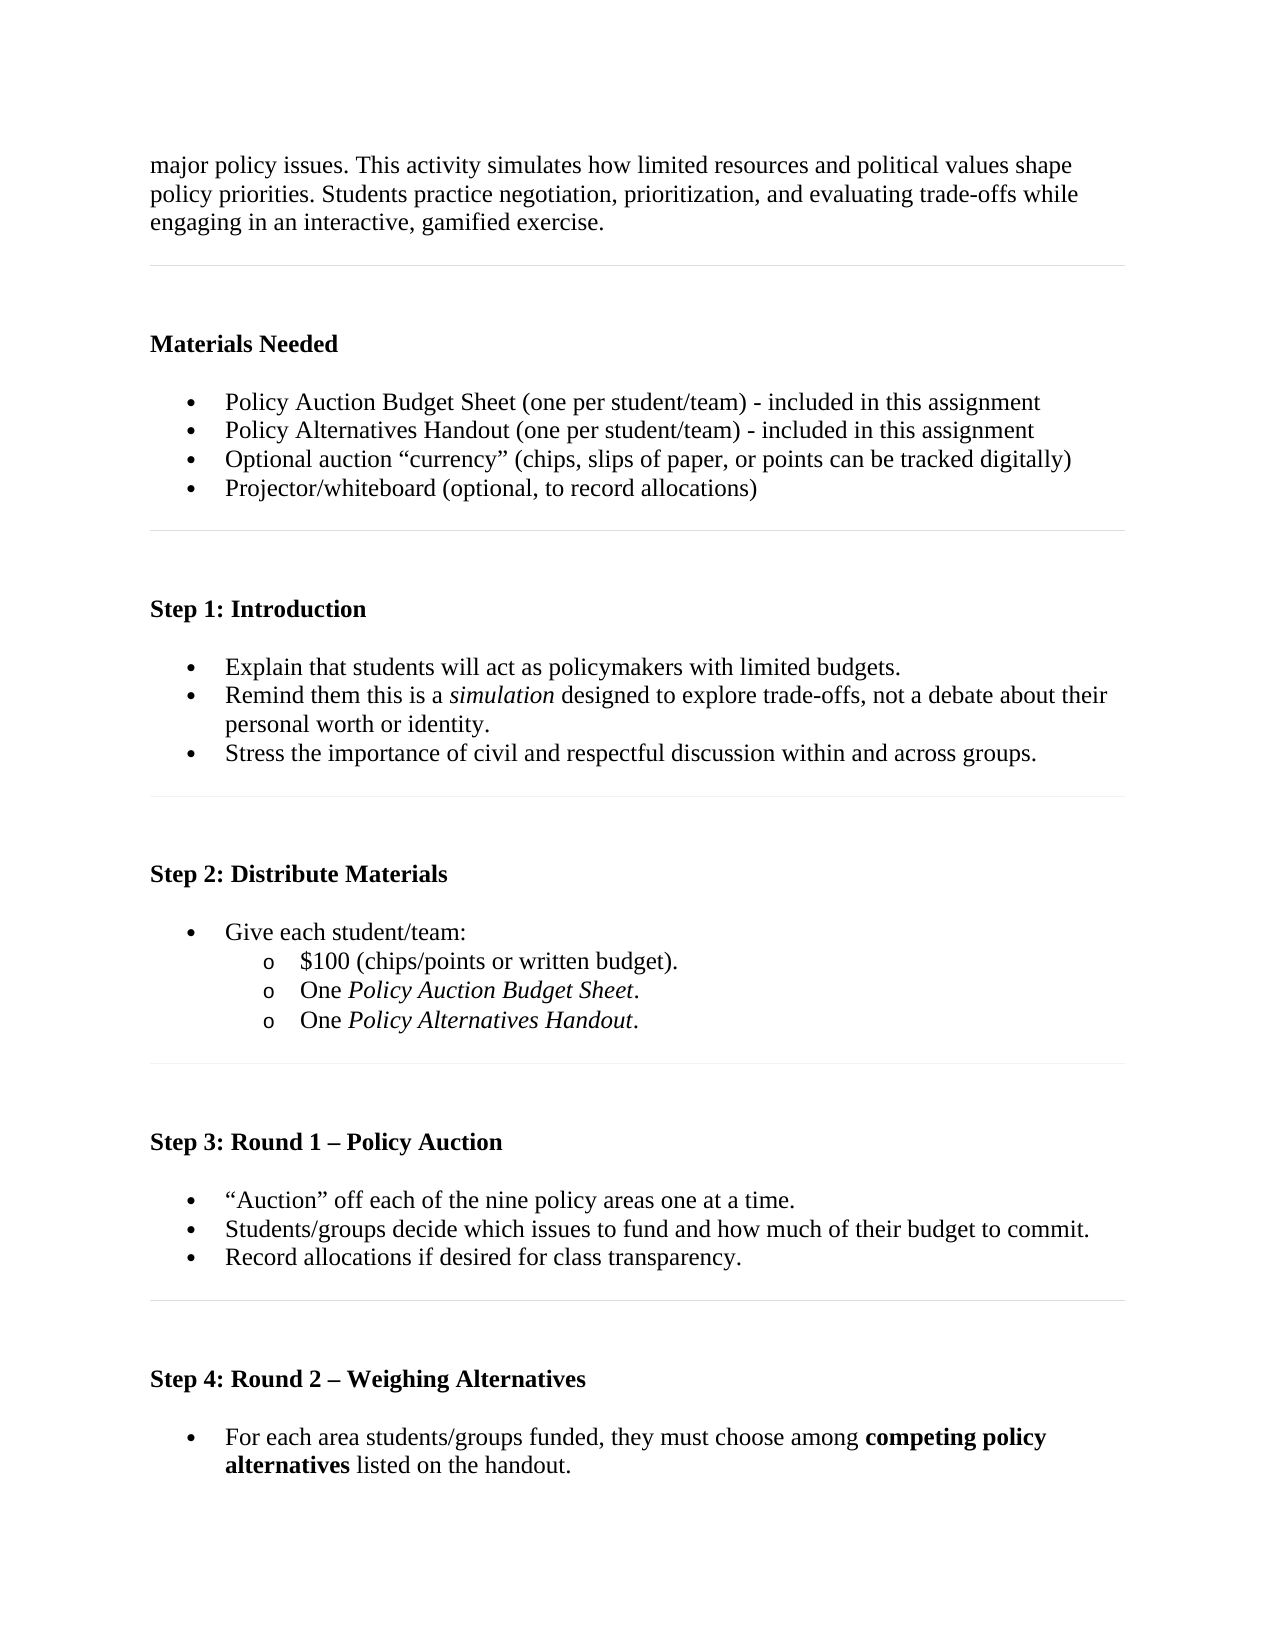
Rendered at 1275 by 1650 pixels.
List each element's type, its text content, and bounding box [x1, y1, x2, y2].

list Give each student/team: [187, 917, 1125, 946]
text Materials Needed [150, 329, 1125, 357]
list For each area students/groups funded, they must choose among competing policy alternatives listed on the handout. [187, 1422, 1125, 1479]
list Projector/whiteboard (optional, to record allocations) [187, 473, 1125, 502]
list One Policy Alternatives Handout. [262, 1005, 1125, 1035]
text Step 2: Distribute Materials [150, 859, 1125, 888]
text Step 4: Round 2 – Weighing Alternatives [150, 1364, 1125, 1392]
text Step 1: Introduction [150, 594, 1125, 623]
list “Auction” off each of the nine policy areas one at a time. [187, 1185, 1125, 1214]
list Policy Alternatives Handout (one per student/team) - included in this assignment [187, 415, 1125, 444]
list One Policy Auction Budget Sheet. [262, 976, 1125, 1005]
list Stress the importance of civil and respectful discussion within and across groups. [187, 738, 1125, 767]
list Record allocations if desired for class transparency. [187, 1242, 1125, 1271]
list Students/groups decide which issues to fund and how much of their budget to commit. [187, 1214, 1125, 1242]
list Policy Auction Budget Sheet (one per student/team) - included in this assignment [187, 387, 1125, 415]
text Step 3: Round 1 – Policy Auction [150, 1127, 1125, 1156]
list Optional auction “currency” (chips, slips of paper, or points can be tracked digitally) [187, 444, 1125, 473]
list Explain that students will act as policymakers with limited budgets. [187, 652, 1125, 681]
list Remind them this is a simulation designed to explore trade-offs, not a debate about their personal worth or identity. [187, 681, 1125, 738]
list $100 (chips/points or written budget). [262, 946, 1125, 976]
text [150, 150, 1125, 236]
